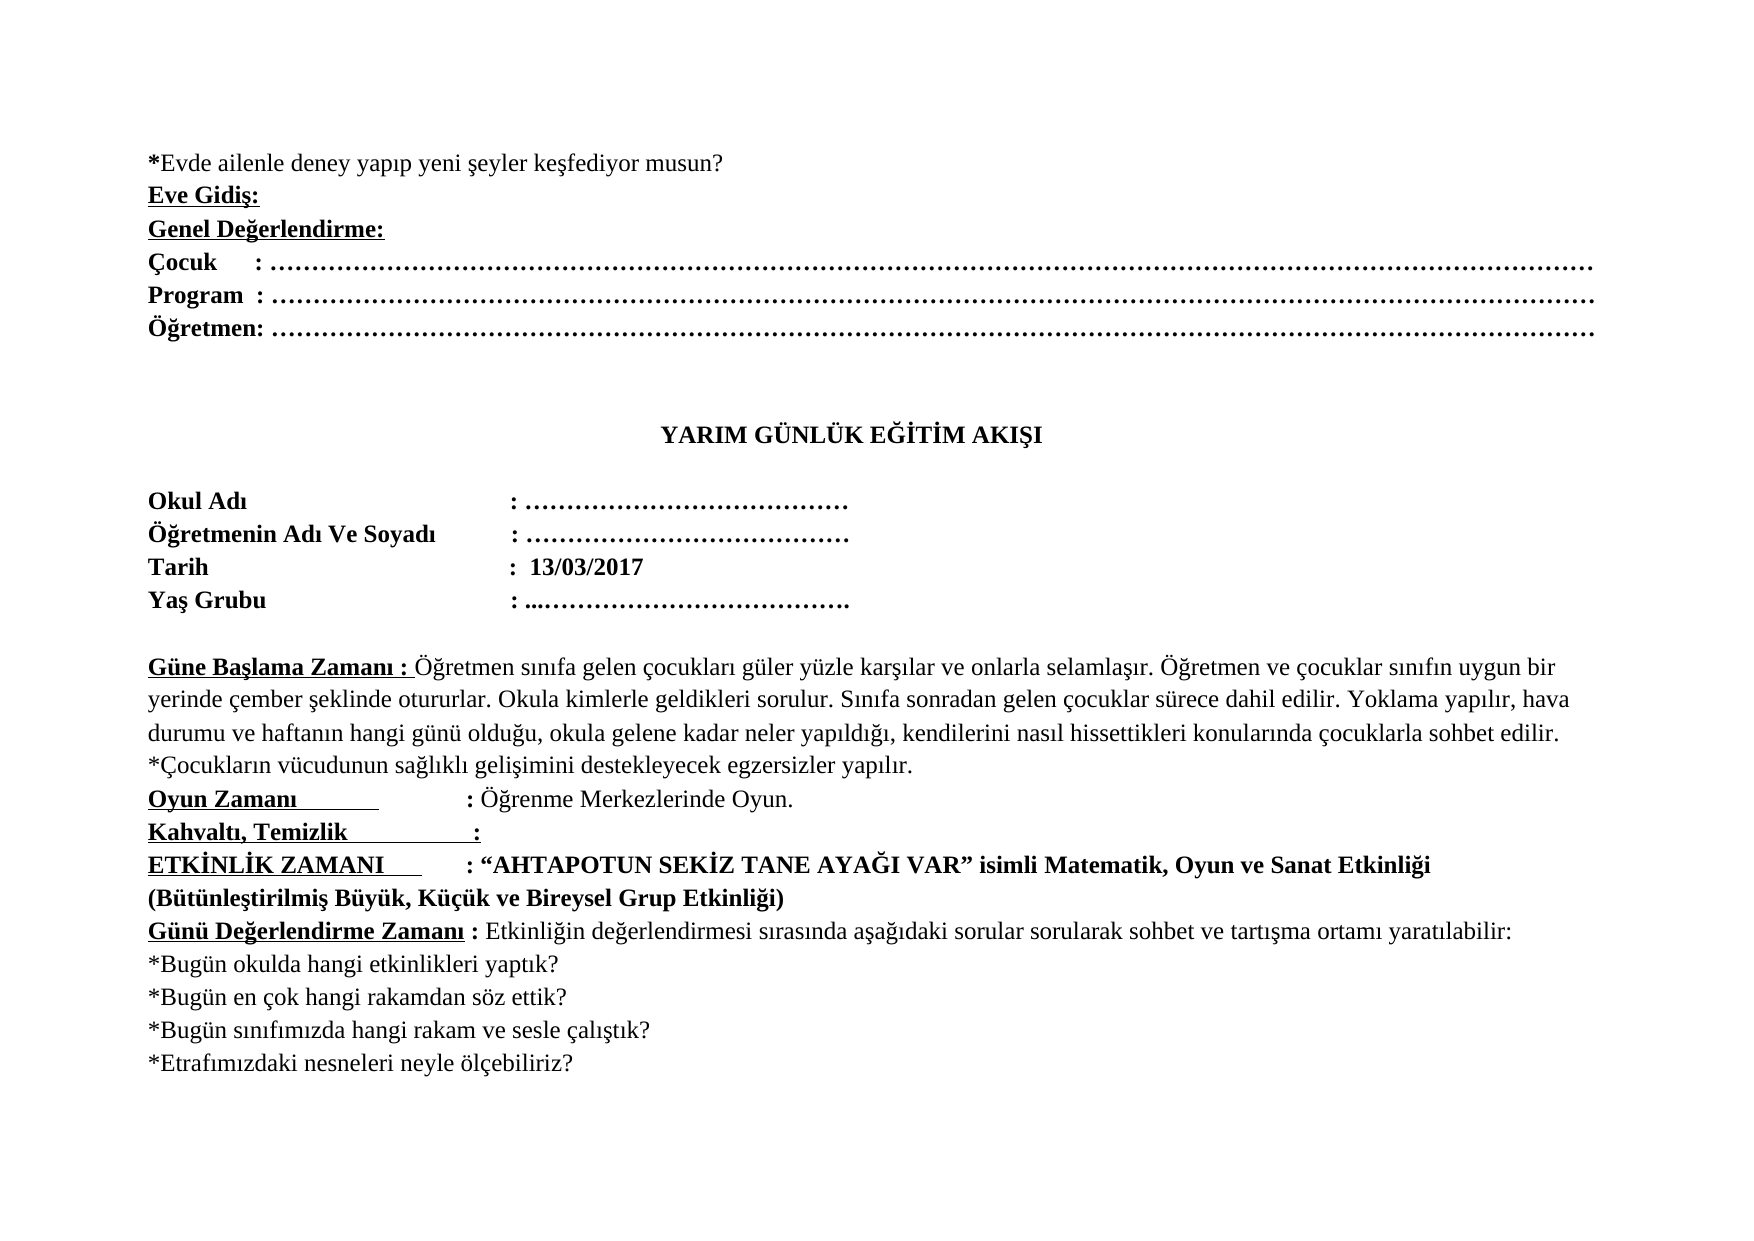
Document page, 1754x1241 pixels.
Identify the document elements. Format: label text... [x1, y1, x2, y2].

list Oyun Zamanı : Öğrenme Merkezlerinde Oyun. Kahvaltı, Temizlik : ETKİNLİK ZAMANI : “AHTAPOTUN SEKİZ TANE AYAĞI VAR” isimli Matematik, Oyun ve Sanat Etkinliği (Bütünleştirilmiş Büyük, Küçük ve Bireysel Grup Etkinliği) [148, 784, 1606, 911]
list YARIM GÜNLÜK EĞİTİM AKIŞI Okul Adı : ………………………………… Öğretmenin Adı Ve Soyadı : ………………………………… Tarih : 13/03/2017 Yaş Grubu : ...………………………………. Güne Başlama Zamanı : Öğretmen sınıfa gelen çocukları güler yüzle karşılar ve onlarla selamlaşır. Öğretmen ve çocuklar sınıfın uygun bir yerinde çember şeklinde otururlar. Okula kimlerle geldikleri sorulur. Sınıfa sonradan gelen çocuklar sürece dahil edilir. Yoklama yapılır, hava durumu ve haftanın hangi günü olduğu, okula gelene kadar neler yapıldığı, kendilerini nasıl hissettikleri konularında çocuklarla sohbet edilir. [148, 420, 1606, 746]
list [148, 916, 1606, 1077]
list *Çocukların vücudunun sağlıklı gelişimini destekleyecek egzersizler yapılır. [148, 751, 1606, 779]
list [148, 148, 1606, 341]
